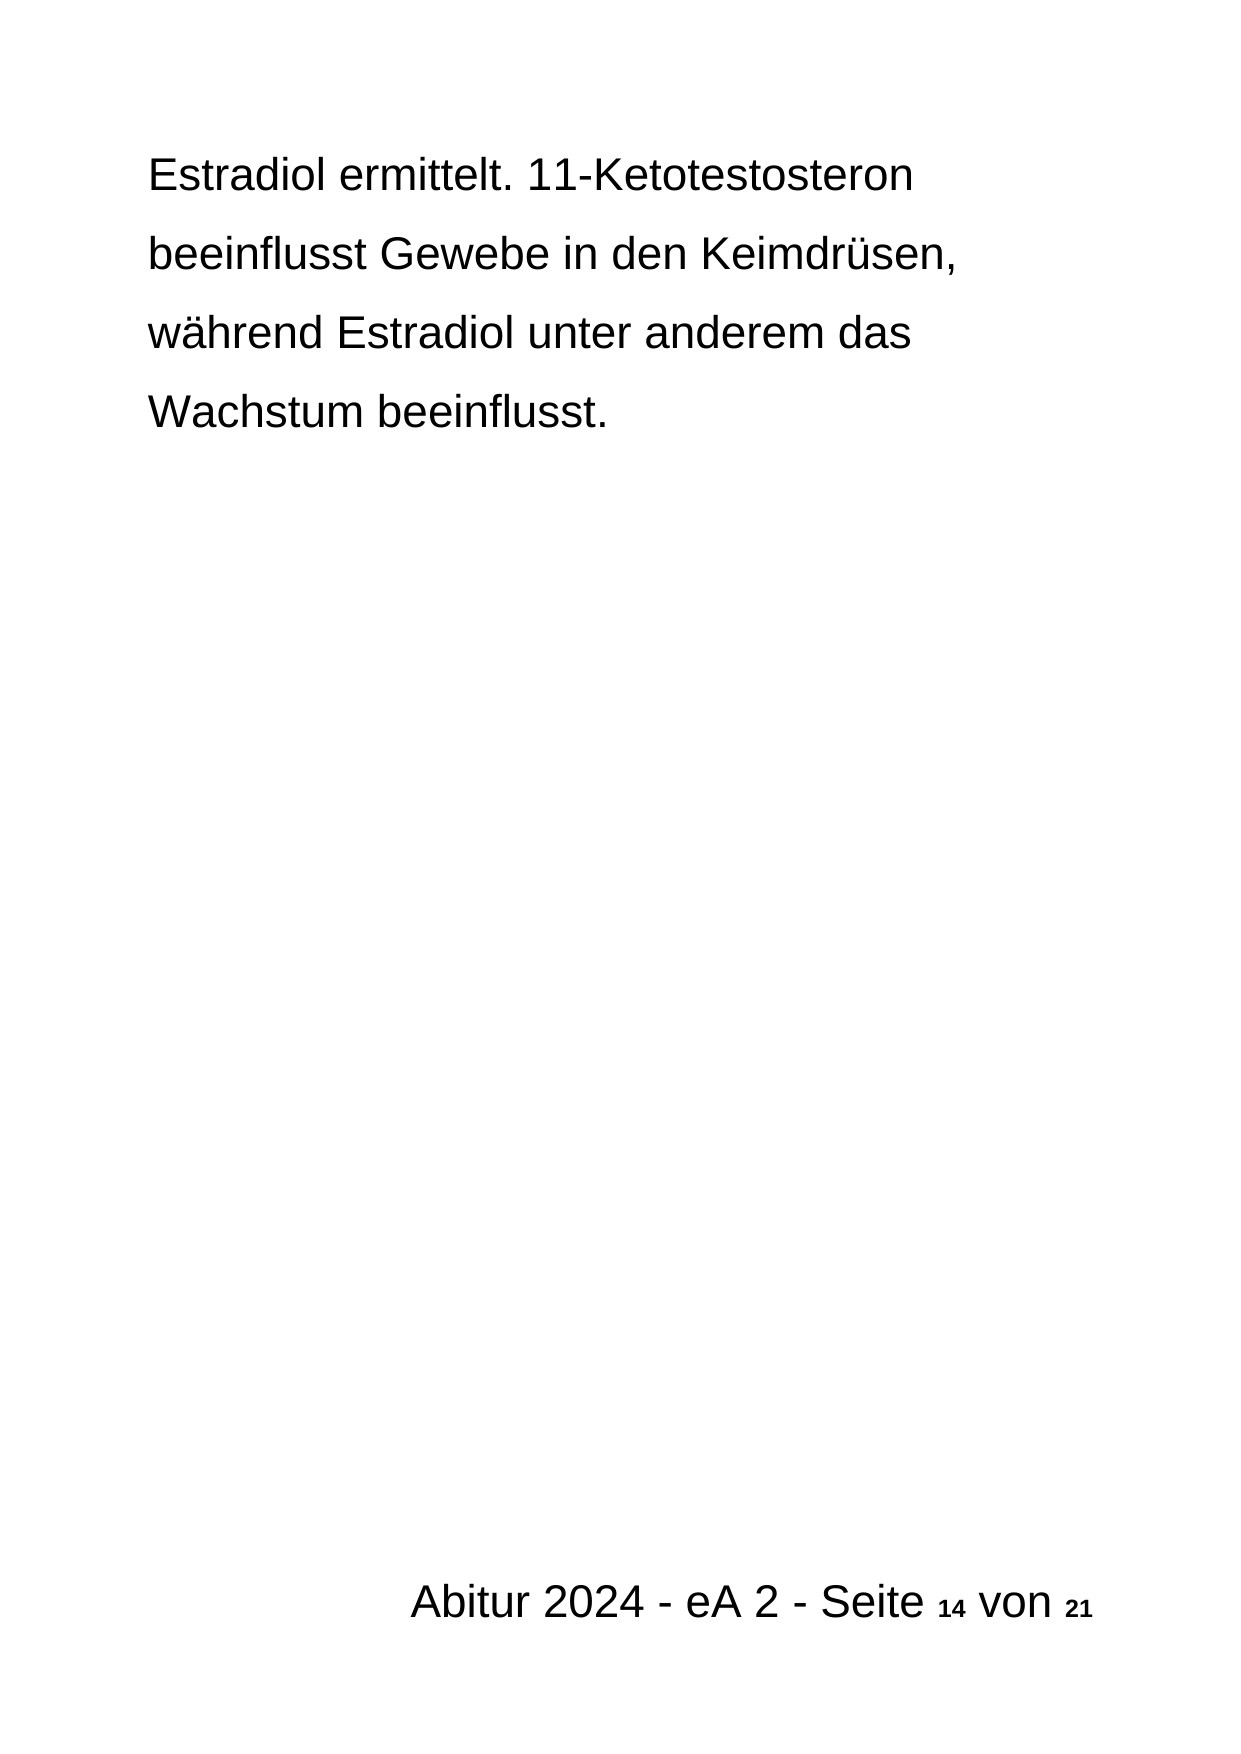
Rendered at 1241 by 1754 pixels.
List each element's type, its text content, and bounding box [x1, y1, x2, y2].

text Estradiol ermittelt. 11-Ketotestosteron beeinflusst Gewebe in den Keimdrüsen, während Estradiol unter anderem das Wachstum beeinflusst. [148, 148, 1093, 437]
